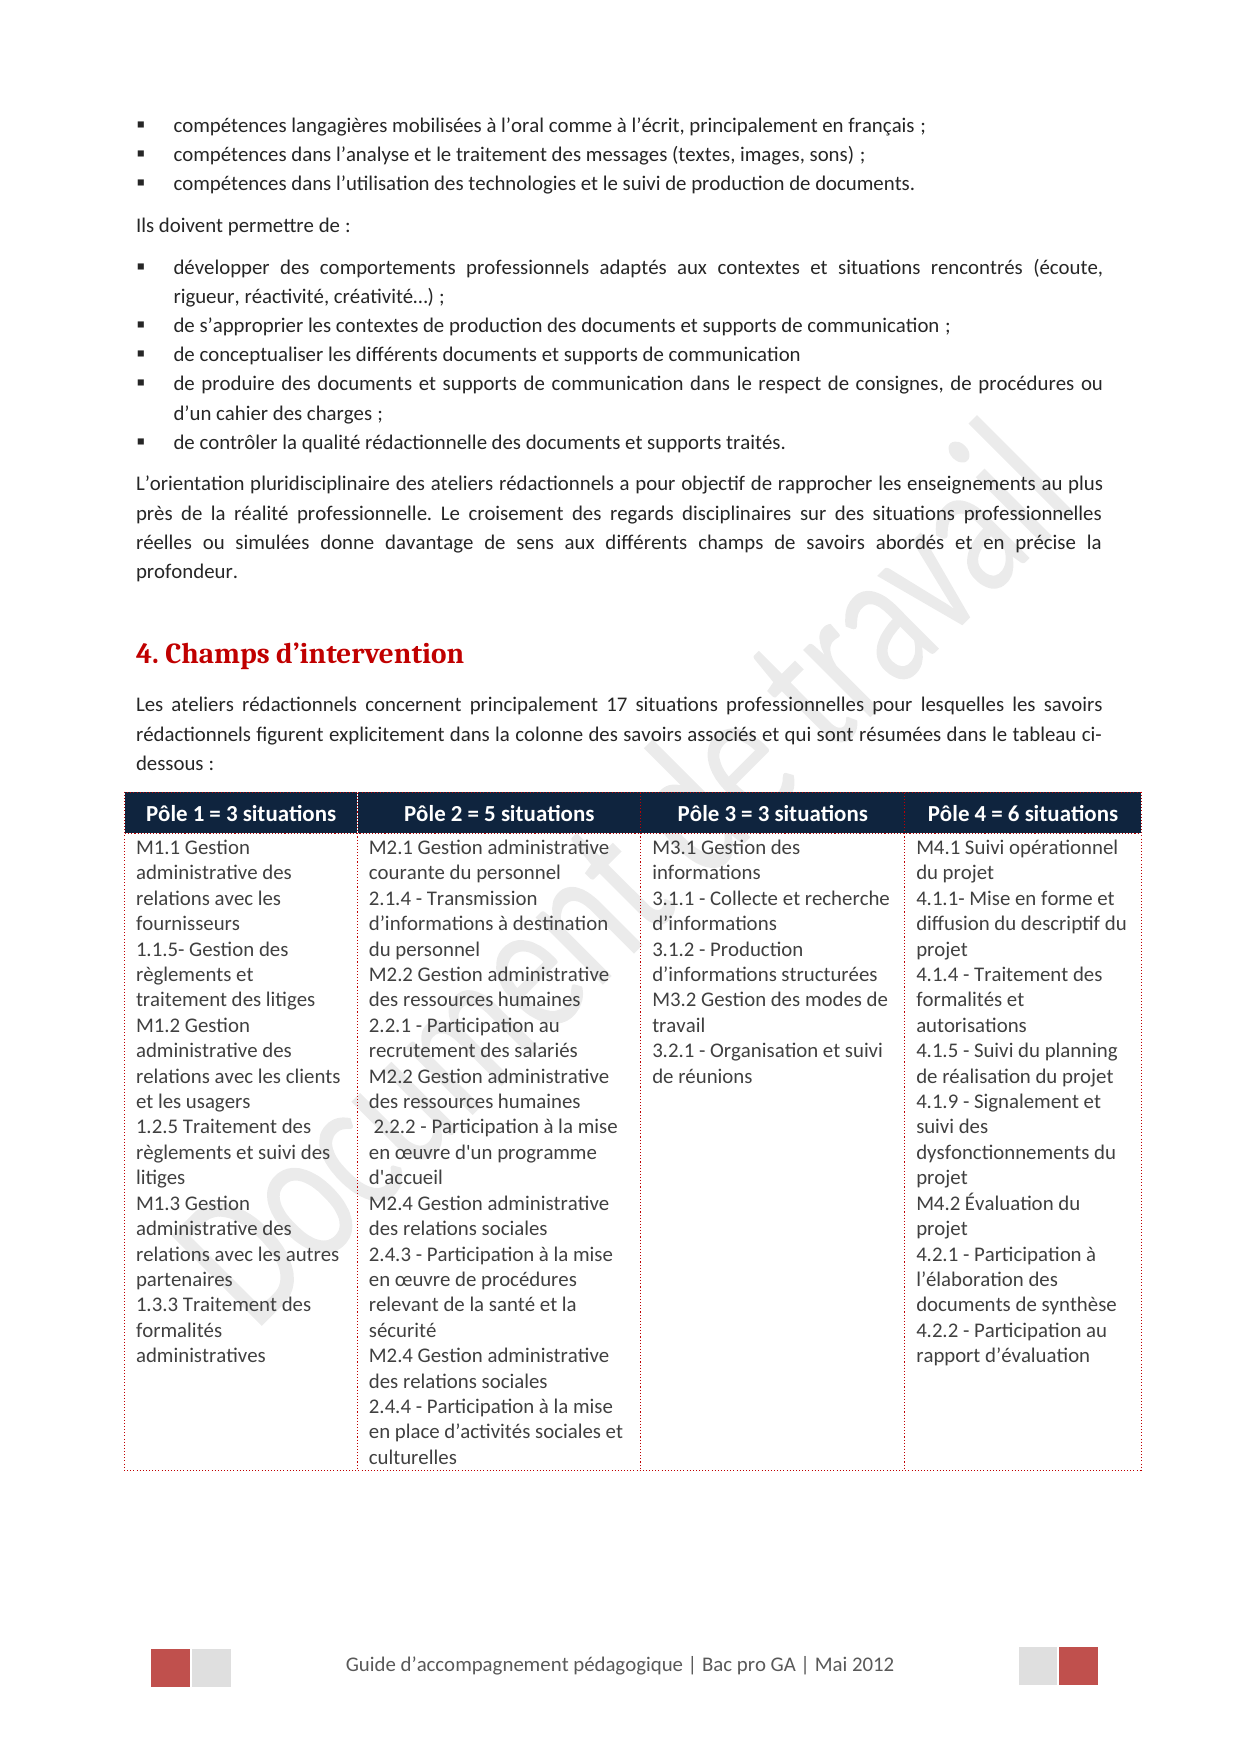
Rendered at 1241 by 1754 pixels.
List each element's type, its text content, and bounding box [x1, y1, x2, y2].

text Les ateliers rédactionnels concernent principalement 17 situations professionnelles pour lesquelles les savoirs rédactionnels figurent explicitement dans la colonne des savoirs associés et qui sont résumées dans le tableau ci-dessous : [136, 692, 1104, 775]
table_cell M3.1 Gestion des informations 3.1.1 - Collecte et recherche d’informations 3.1.2 - Production d’informations structurées M3.2 Gestion des modes de travail 3.2.1 - Organisation et suivi de réunions [641, 833, 905, 1469]
text de contrôler la qualité rédactionnelle des documents et supports traités. [136, 429, 1104, 454]
text de conceptualiser les différents documents et supports de communication [136, 341, 1104, 367]
table_header Pôle 3 = 3 situations [641, 792, 905, 833]
table_cell M1.1 Gestion administrative des relations avec les fournisseurs 1.1.5- Gestion des règlements et traitement des litiges M1.2 Gestion administrative des relations avec les clients et les usagers 1.2.5 Traitement des règlements et suivi des litiges M1.3 Gestion administrative des relations avec les autres partenaires 1.3.3 Traitement des formalités administratives [125, 833, 357, 1469]
text de produire des documents et supports de communication dans le respect de consignes, de procédures ou d’un cahier des charges ; [136, 371, 1104, 425]
text compétences dans l’analyse et le traitement des messages (textes, images, sons) ; [136, 141, 1104, 167]
table_header Pôle 1 = 3 situations [125, 792, 357, 833]
table_header Pôle 2 = 5 situations [358, 792, 641, 833]
text de s’approprier les contextes de production des documents et supports de communication ; [136, 312, 1104, 338]
text compétences dans l’utilisation des technologies et le suivi de production de documents. [136, 171, 1104, 196]
text compétences langagières mobilisées à l’oral comme à l’écrit, principalement en français ; [136, 112, 1104, 138]
text développer des comportements professionnels adaptés aux contextes et situations rencontrés (écoute, rigueur, réactivité, créativité…) ; [136, 254, 1104, 308]
table_header Pôle 4 = 6 situations [905, 792, 1141, 833]
text Ils doivent permettre de : [136, 212, 1104, 238]
table_cell M4.1 Suivi opérationnel du projet 4.1.1- Mise en forme et diffusion du descriptif du projet 4.1.4 - Traitement des formalités et autorisations 4.1.5 - Suivi du planning de réalisation du projet 4.1.9 - Signalement et suivi des dysfonctionnements du projet M4.2 Évaluation du projet 4.2.1 - Participation à l’élaboration des documents de synthèse 4.2.2 - Participation au rapport d’évaluation [905, 833, 1141, 1469]
table_cell M2.1 Gestion administrative courante du personnel 2.1.4 - Transmission d’informations à destination du personnel M2.2 Gestion administrative des ressources humaines 2.2.1 - Participation au recrutement des salariés M2.2 Gestion administrative des ressources humaines 2.2.2 - Participation à la mise en œuvre d'un programme d'accueil M2.4 Gestion administrative des relations sociales 2.4.3 - Participation à la mise en œuvre de procédures relevant de la santé et la sécurité M2.4 Gestion administrative des relations sociales 2.4.4 - Participation à la mise en place d’activités sociales et culturelles [358, 833, 641, 1469]
text 4. Champs d’intervention [136, 637, 1104, 671]
text L’orientation pluridisciplinaire des ateliers rédactionnels a pour objectif de rapprocher les enseignements au plus près de la réalité professionnelle. Le croisement des regards disciplinaires sur des situations professionnelles réelles ou simulées donne davantage de sens aux différents champs de savoirs abordés et en précise la profondeur. [136, 471, 1104, 583]
